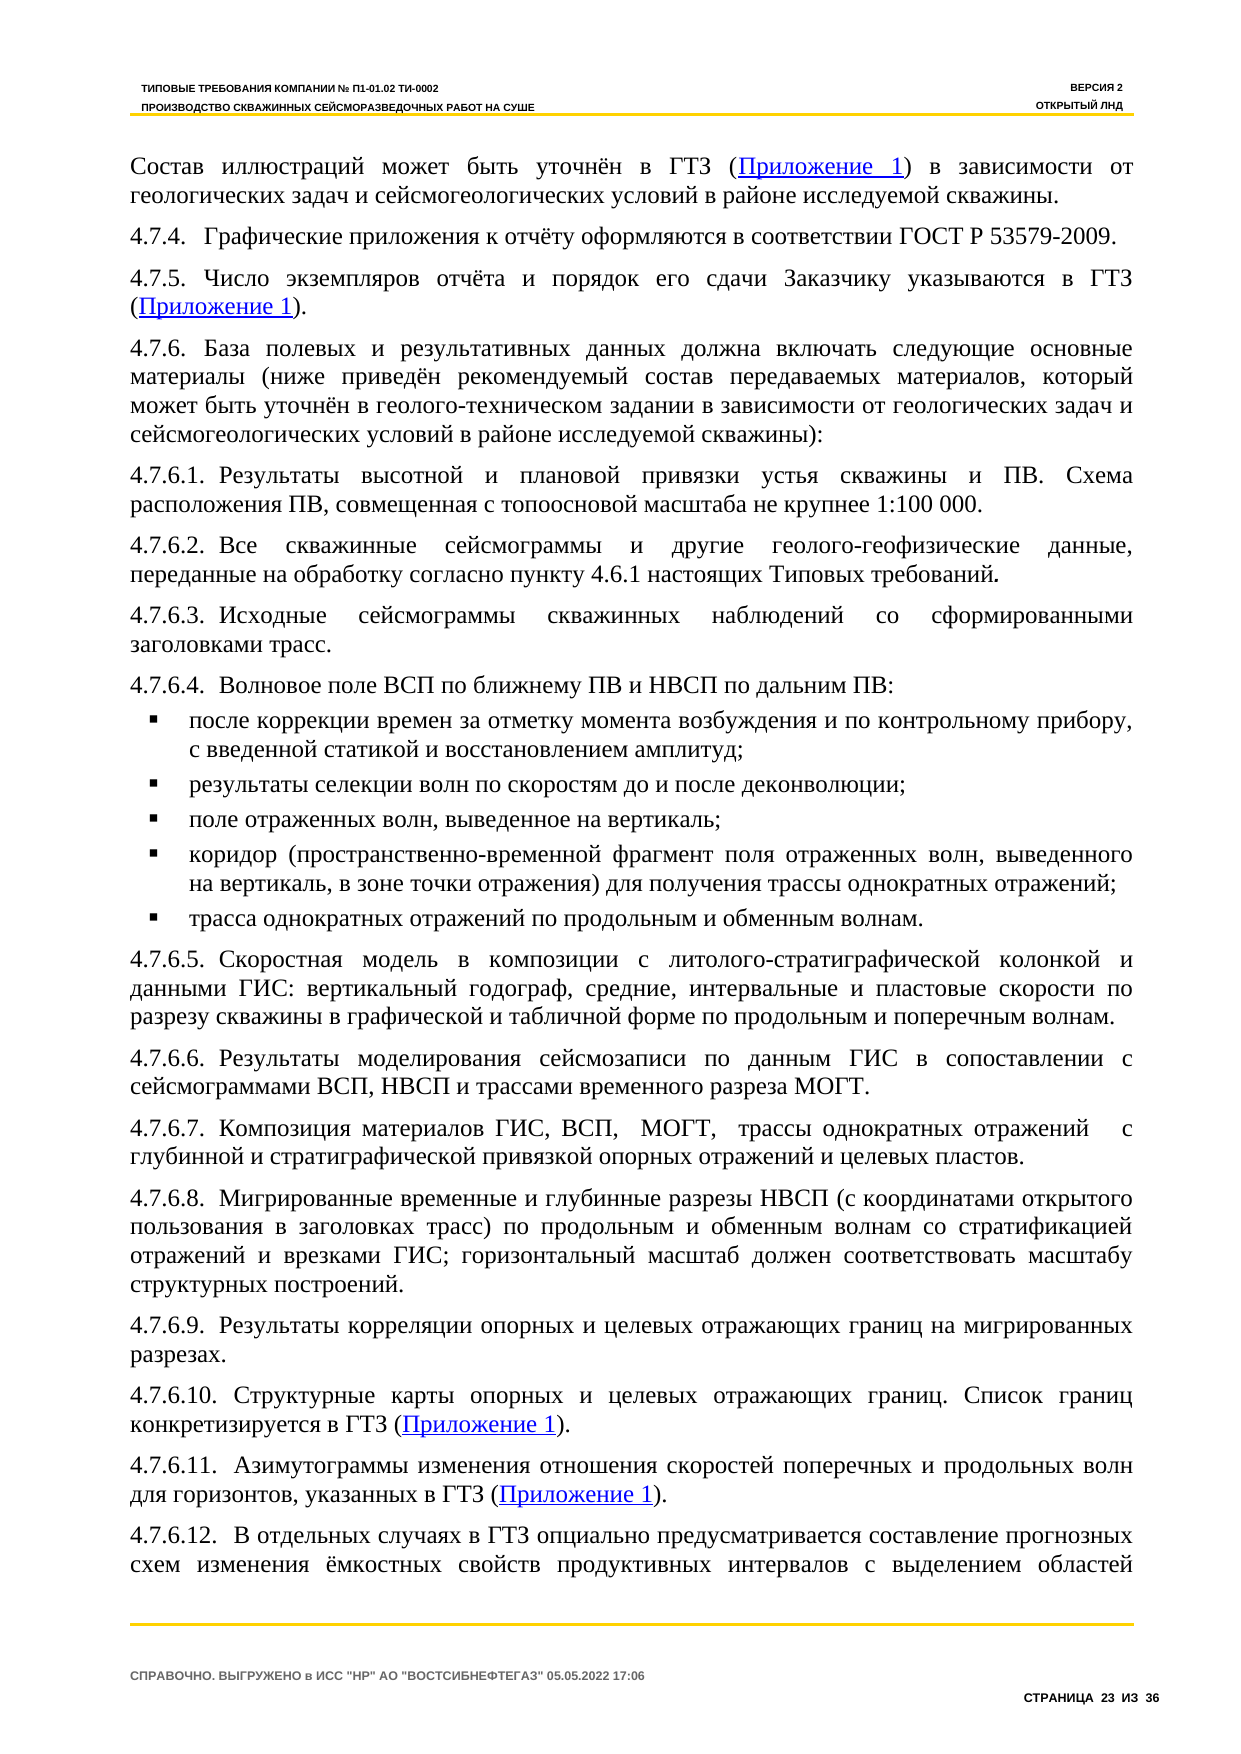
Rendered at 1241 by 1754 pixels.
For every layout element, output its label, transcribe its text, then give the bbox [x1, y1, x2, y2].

list Число экземпляров отчёта и порядок его сдачи Заказчику указываются в ГТЗ (Приложение 1). [130, 263, 1134, 320]
text Состав иллюстраций может быть уточнён в ГТЗ (Приложение 1) в зависимости от геологических задач и сейсмогеологических условий в районе исследуемой скважины. [130, 151, 1134, 209]
list Исходные сейсмограммы скважинных наблюдений со сформированными заголовками трасс. [130, 600, 1134, 658]
list результаты селекции волн по скоростям до и после деконволюции; [148, 769, 1134, 798]
list поле отраженных волн, выведенное на вертикаль; [148, 804, 1134, 833]
list Результаты моделирования сейсмозаписи по данным ГИС в сопоставлении с сейсмограммами ВСП, НВСП и трассами временного разреза МОГТ. [130, 1043, 1134, 1100]
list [130, 1520, 1134, 1578]
list Графические приложения к отчёту оформляются в соответствии ГОСТ Р 53579-2009. [130, 221, 1134, 250]
list Мигрированные временные и глубинные разрезы НВСП (с координатами открытого пользования в заголовках трасс) по продольным и обменным волнам со стратификацией отражений и врезками ГИС; горизонтальный масштаб должен соответствовать масштабу структурных построений. [130, 1183, 1134, 1298]
list Результаты высотной и плановой привязки устья скважины и ПВ. Схема расположения ПВ, совмещенная с топоосновой масштаба не крупнее 1:100 000. [130, 460, 1134, 518]
list Результаты корреляции опорных и целевых отражающих границ на мигрированных разрезах. [130, 1310, 1134, 1368]
list Все скважинные сейсмограммы и другие геолого-геофизические данные, переданные на обработку согласно пункту 4.6.1 настоящих Типовых требований. [130, 530, 1134, 588]
list Композиция материалов ГИС, ВСП, МОГТ, трассы однократных отражений с глубинной и стратиграфической привязкой опорных отражений и целевых пластов. [130, 1113, 1134, 1170]
list Структурные карты опорных и целевых отражающих границ. Список границ конкретизируется в ГТЗ (Приложение 1). [130, 1380, 1134, 1438]
list Скоростная модель в композиции с литолого-стратиграфической колонкой и данными ГИС: вертикальный годограф, средние, интервальные и пластовые скорости по разрезу скважины в графической и табличной форме по продольным и поперечным волнам. [130, 944, 1134, 1030]
list коридор (пространственно-временной фрагмент поля отраженных волн, выведенного на вертикаль, в зоне точки отражения) для получения трассы однократных отражений; [148, 839, 1134, 896]
list после коррекции времен за отметку момента возбуждения и по контрольному прибору, с введенной статикой и восстановлением амплитуд; [148, 705, 1134, 763]
list База полевых и результативных данных должна включать следующие основные материалы (ниже приведён рекомендуемый состав передаваемых материалов, который может быть уточнён в геолого-техническом задании в зависимости от геологических задач и сейсмогеологических условий в районе исследуемой скважины): [130, 333, 1134, 448]
list трасса однократных отражений по продольным и обменным волнам. [148, 903, 1134, 931]
list Азимутограммы изменения отношения скоростей поперечных и продольных волн для горизонтов, указанных в ГТЗ (Приложение 1). [130, 1450, 1134, 1508]
list Волновое поле ВСП по ближнему ПВ и НВСП по дальним ПВ: [130, 670, 1134, 699]
